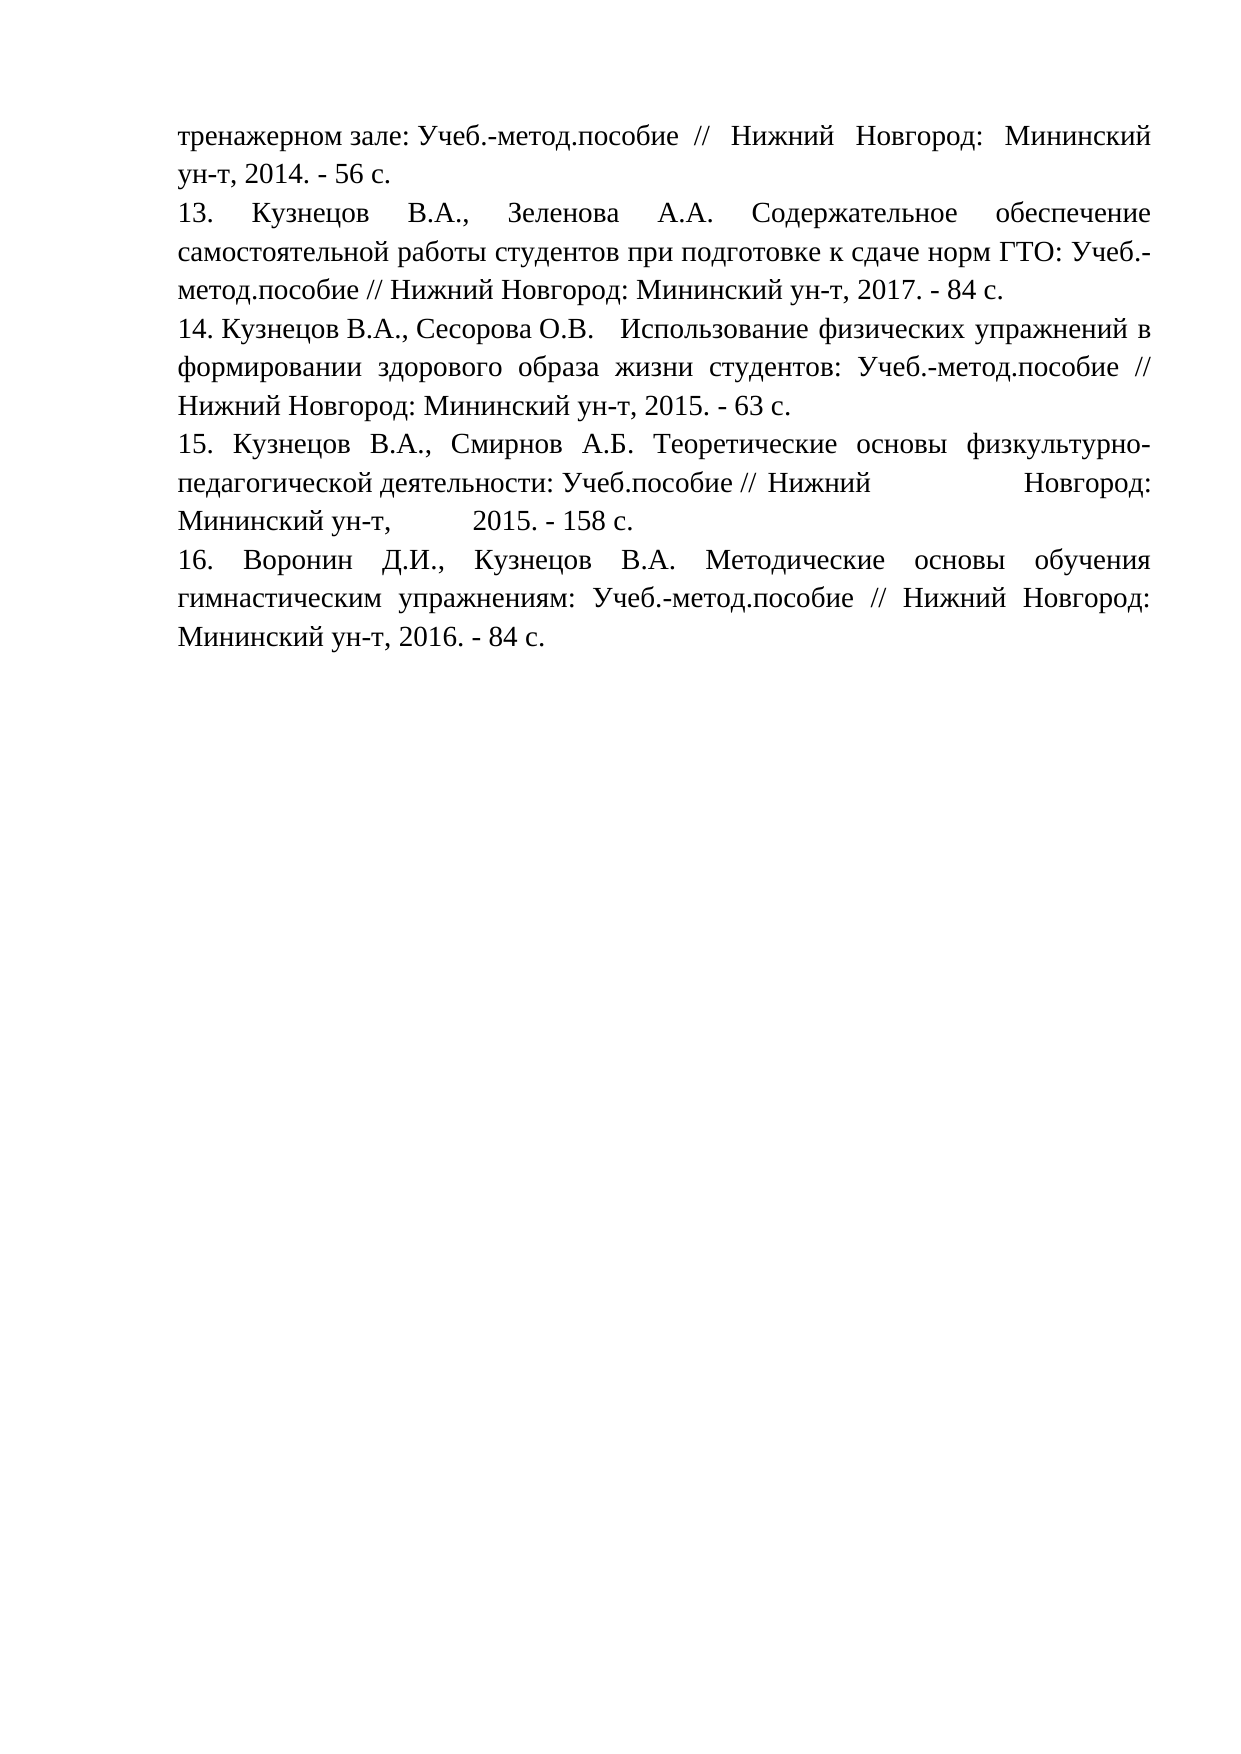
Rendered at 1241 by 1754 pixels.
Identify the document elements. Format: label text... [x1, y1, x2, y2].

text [177, 118, 1152, 190]
text 13. Кузнецов В.А., Зеленова А.А. Содержательное обеспечение самостоятельной работы студентов при подготовке к сдаче норм ГТО: Учеб.-метод.пособие // Нижний Новгород: Мининский ун-т, 2017. - 84 с. [177, 195, 1152, 306]
text 15. Кузнецов В.А., Смирнов А.Б. Теоретические основы физкультурно-педагогической деятельности: Учеб.пособие // Нижний Новгород: Мининский ун-т, 2015. - 158 с. [177, 426, 1152, 537]
text 14. Кузнецов В.А., Сесорова О.В. Использование физических упражнений в формировании здорового образа жизни студентов: Учеб.-метод.пособие // Нижний Новгород: Мининский ун-т, 2015. - 63 с. [177, 311, 1152, 421]
text 16. Воронин Д.И., Кузнецов В.А. Методические основы обучения гимнастическим упражнениям: Учеб.-метод.пособие // Нижний Новгород: Мининский ун-т, 2016. - 84 с. [177, 542, 1152, 653]
